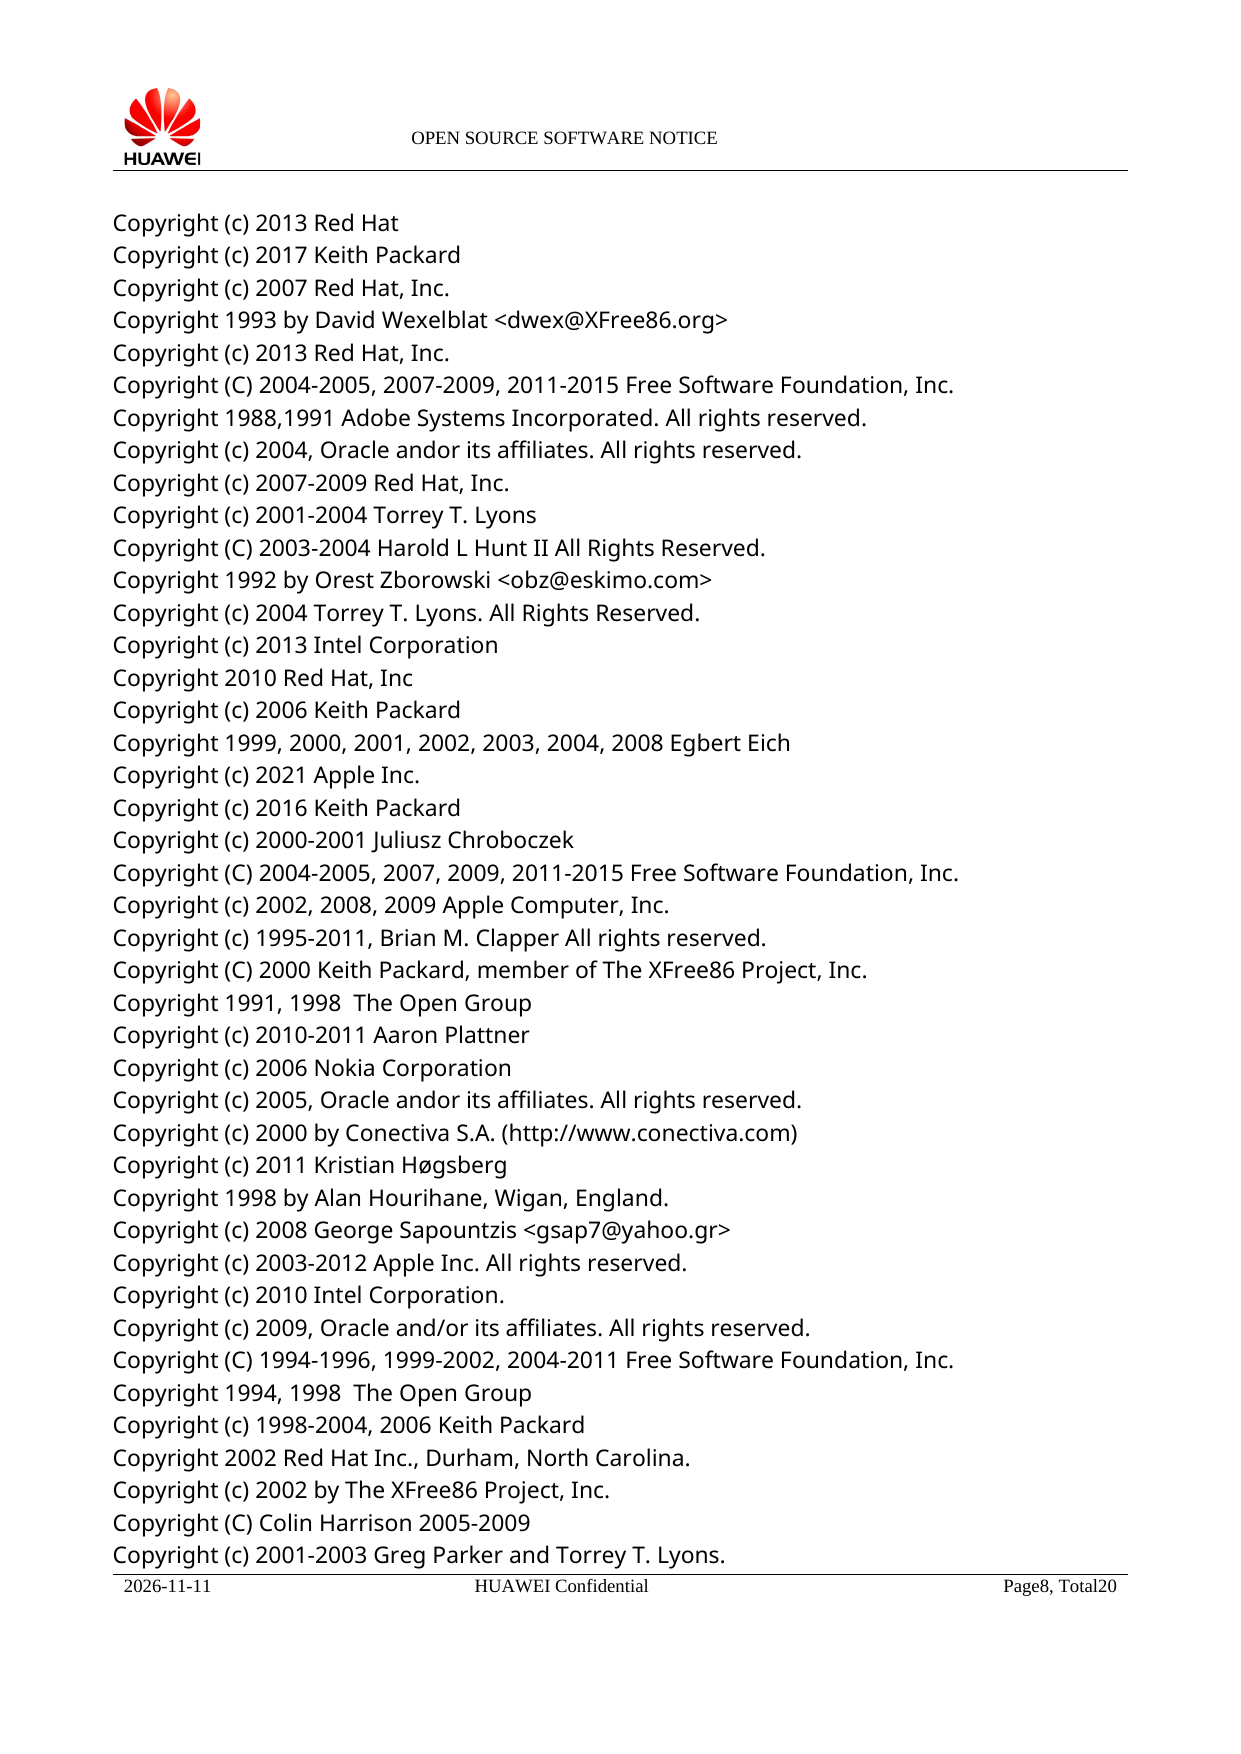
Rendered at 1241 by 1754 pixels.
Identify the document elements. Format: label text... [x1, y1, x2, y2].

picture [124, 88, 201, 165]
